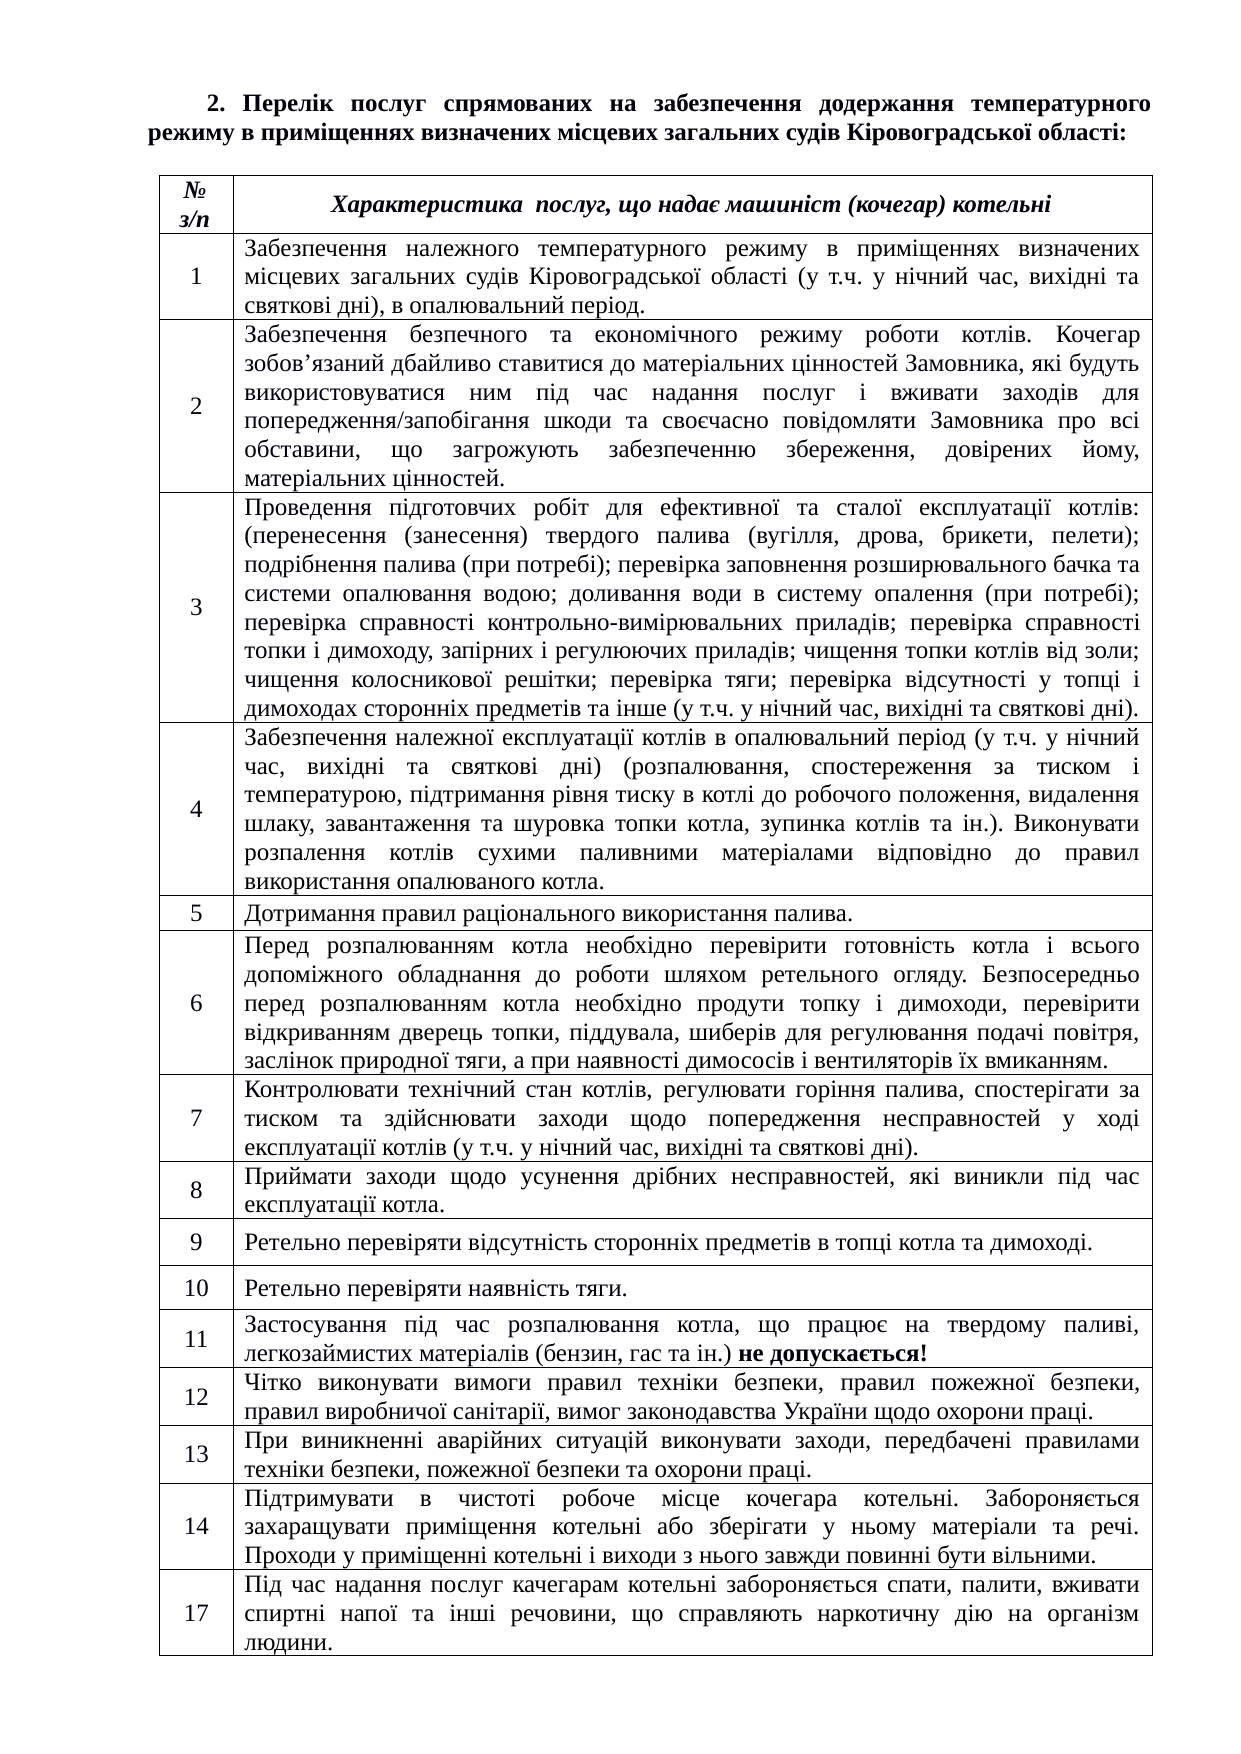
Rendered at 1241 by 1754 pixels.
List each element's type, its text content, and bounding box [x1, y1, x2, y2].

table_cell Дотримання правил раціонального використання палива. [234, 896, 1152, 930]
table_cell Забезпечення належного температурного режиму в приміщеннях визначених місцевих загальних судів Кіровоградської області (у т.ч. у нічний час, вихідні та святкові дні), в опалювальний період. [234, 234, 1152, 319]
table_cell Ретельно перевіряти відсутність сторонніх предметів в топці котла та димоході. [234, 1219, 1152, 1265]
table_cell Ретельно перевіряти наявність тяги. [234, 1266, 1152, 1309]
table_cell 8 [160, 1162, 233, 1218]
table_cell 11 [160, 1310, 233, 1367]
table_cell Під час надання послуг качегарам котельні забороняється спати, палити, вживати спиртні напої та інші речовини, що справляють наркотичну дію на організм людини. [234, 1570, 1152, 1655]
table_header № з/п [160, 176, 233, 232]
table_cell 4 [160, 723, 233, 894]
text 2. Перелік послуг спрямованих на забезпечення додержання температурного режиму в приміщеннях визначених місцевих загальних судів Кіровоградської області: [148, 88, 1152, 146]
table_cell 13 [160, 1426, 233, 1482]
table_cell Приймати заходи щодо усунення дрібних несправностей, які виникли під час експлуатації котла. [234, 1162, 1152, 1218]
table_cell 17 [160, 1570, 233, 1655]
table_cell 9 [160, 1219, 233, 1265]
table_cell Застосування під час розпалювання котла, що працює на твердому паливі, легкозаймистих матеріалів (бензин, гас та ін.) не допускається! [234, 1310, 1152, 1367]
table_cell Підтримувати в чистоті робоче місце кочегара котельні. Забороняється захаращувати приміщення котельні або зберігати у ньому матеріали та речі. Проходи у приміщенні котельні і виходи з нього завжди повинні бути вільними. [234, 1484, 1152, 1569]
table_cell Перед розпалюванням котла необхідно перевірити готовність котла і всього допоміжного обладнання до роботи шляхом ретельного огляду. Безпосередньо перед розпалюванням котла необхідно продути топку і димоходи, перевірити відкриванням дверець топки, піддувала, шиберів для регулювання подачі повітря, заслінок природної тяги, а при наявності димососів і вентиляторів їх вмиканням. [234, 931, 1152, 1074]
table_cell 5 [160, 896, 233, 930]
table_cell Забезпечення безпечного та економічного режиму роботи котлів. Кочегар зобов’язаний дбайливо ставитися до матеріальних цінностей Замовника, які будуть використовуватися ним під час надання послуг і вживати заходів для попередження/запобігання шкоди та своєчасно повідомляти Замовника про всі обставини, що загрожують забезпеченню збереження, довірених йому, матеріальних цінностей. [234, 320, 1152, 492]
table_cell 7 [160, 1075, 233, 1161]
table_cell Контролювати технічний стан котлів, регулювати горіння палива, спостерігати за тиском та здійснювати заходи щодо попередження несправностей у ході експлуатації котлів (у т.ч. у нічний час, вихідні та святкові дні). [234, 1075, 1152, 1161]
table_cell 10 [160, 1266, 233, 1309]
table_header Характеристика послуг, що надає машиніст (кочегар) котельні [234, 176, 1152, 232]
table_cell 12 [160, 1368, 233, 1425]
table_cell 14 [160, 1484, 233, 1569]
table_cell 1 [160, 234, 233, 319]
table_cell Проведення підготовчих робіт для ефективної та сталої експлуатації котлів: (перенесення (занесення) твердого палива (вугілля, дрова, брикети, пелети); подрібнення палива (при потребі); перевірка заповнення розширювального бачка та системи опалювання водою; доливання води в систему опалення (при потребі); перевірка справності контрольно-вимірювальних приладів; перевірка справності топки і димоходу, запірних і регулюючих приладів; чищення топки котлів від золи; чищення колосникової решітки; перевірка тяги; перевірка відсутності у топці і димоходах сторонніх предметів та інше (у т.ч. у нічний час, вихідні та святкові дні). [234, 493, 1152, 722]
table_cell 3 [160, 493, 233, 722]
table_cell При виникненні аварійних ситуацій виконувати заходи, передбачені правилами техніки безпеки, пожежної безпеки та охорони праці. [234, 1426, 1152, 1482]
table_cell Забезпечення належної експлуатації котлів в опалювальний період (у т.ч. у нічний час, вихідні та святкові дні) (розпалювання, спостереження за тиском і температурою, підтримання рівня тиску в котлі до робочого положення, видалення шлаку, завантаження та шуровка топки котла, зупинка котлів та ін.). Виконувати розпалення котлів сухими паливними матеріалами відповідно до правил використання опалюваного котла. [234, 723, 1152, 894]
table_cell 2 [160, 320, 233, 492]
table_cell 6 [160, 931, 233, 1074]
table_cell Чітко виконувати вимоги правил техніки безпеки, правил пожежної безпеки, правил виробничої санітарії, вимог законодавства України щодо охорони праці. [234, 1368, 1152, 1425]
